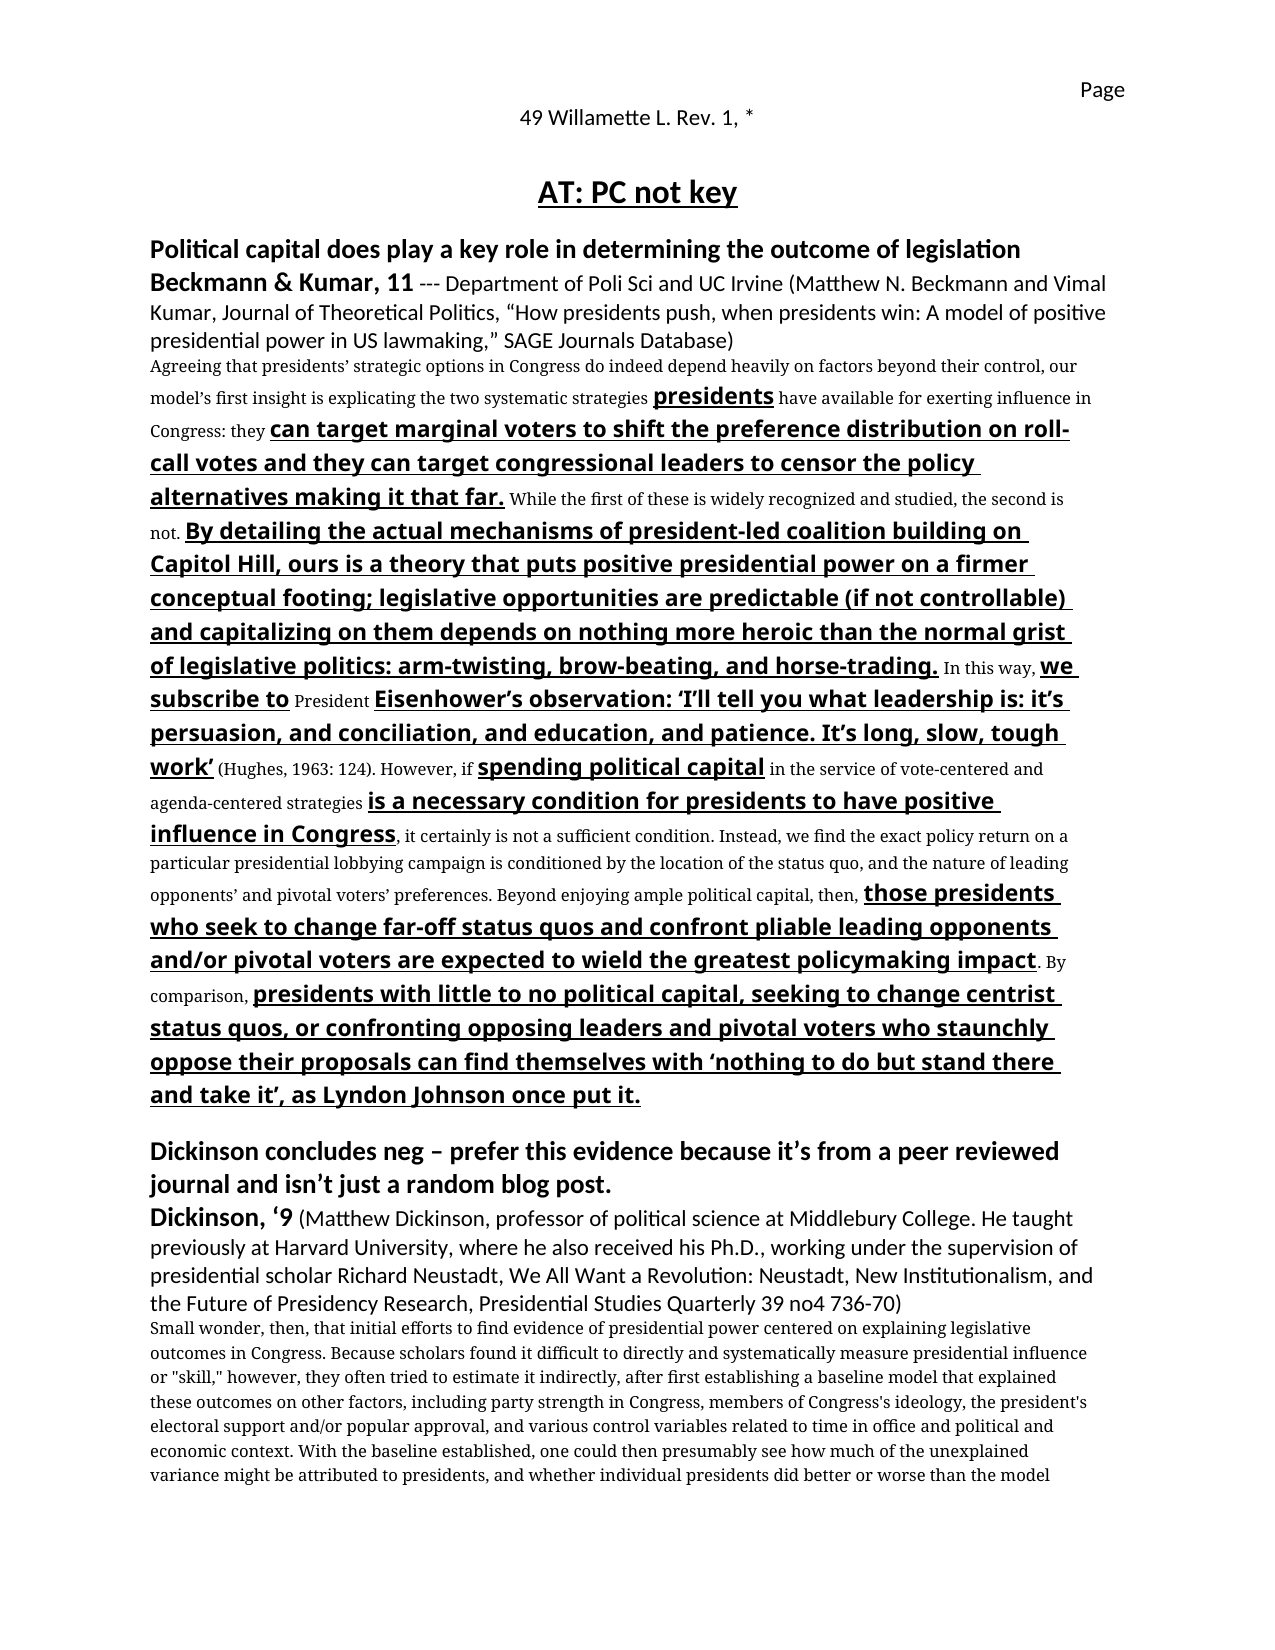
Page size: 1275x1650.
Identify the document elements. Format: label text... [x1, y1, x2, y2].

subtitle AT: PC not key [150, 171, 1125, 212]
subtitle Dickinson concludes neg – prefer this evidence because it’s from a peer reviewed journal and isn’t just a random blog post. [150, 1134, 1125, 1200]
text Beckmann & Kumar, 11 --- Department of Poli Sci and UC Irvine (Matthew N. Beckmann and Vimal Kumar, Journal of Theoretical Politics, “How presidents push, when presidents win: A model of positive presidential power in US lawmaking,” SAGE Journals Database) [150, 265, 1125, 354]
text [150, 1317, 1095, 1486]
text Agreeing that presidents’ strategic options in Congress do indeed depend heavily on factors beyond their control, our model’s first insight is explicating the two systematic strategies presidents have available for exerting influence in Congress: they can target marginal voters to shift the preference distribution on roll-call votes and they can target congressional leaders to censor the policy alternatives making it that far. While the first of these is widely recognized and studied, the second is not. By detailing the actual mechanisms of president-led coalition building on Capitol Hill, ours is a theory that puts positive presidential power on a firmer conceptual footing; legislative opportunities are predictable (if not controllable) and capitalizing on them depends on nothing more heroic than the normal grist of legislative politics: arm-twisting, brow-beating, and horse-trading. In this way, we subscribe to President Eisenhower’s observation: ‘I’ll tell you what leadership is: it’s persuasion, and conciliation, and education, and patience. It’s long, slow, tough work’ (Hughes, 1963: 124). However, if spending political capital in the service of vote-centered and agenda-centered strategies is a necessary condition for presidents to have positive influence in Congress, it certainly is not a sufficient condition. Instead, we find the exact policy return on a particular presidential lobbying campaign is conditioned by the location of the status quo, and the nature of leading opponents’ and pivotal voters’ preferences. Beyond enjoying ample political capital, then, those presidents who seek to change far-off status quos and confront pliable leading opponents and/or pivotal voters are expected to wield the greatest policymaking impact. By comparison, presidents with little to no political capital, seeking to change centrist status quos, or confronting opposing leaders and pivotal voters who staunchly oppose their proposals can find themselves with ‘nothing to do but stand there and take it’, as Lyndon Johnson once put it. [150, 354, 1095, 1110]
text Dickinson, ‘9 (Matthew Dickinson, professor of political science at Middlebury College. He taught previously at Harvard University, where he also received his Ph.D., working under the supervision of presidential scholar Richard Neustadt, We All Want a Revolution: Neustadt, New Institutionalism, and the Future of Presidency Research, Presidential Studies Quarterly 39 no4 736-70) [150, 1200, 1125, 1317]
subtitle Political capital does play a key role in determining the outcome of legislation [150, 232, 1125, 265]
